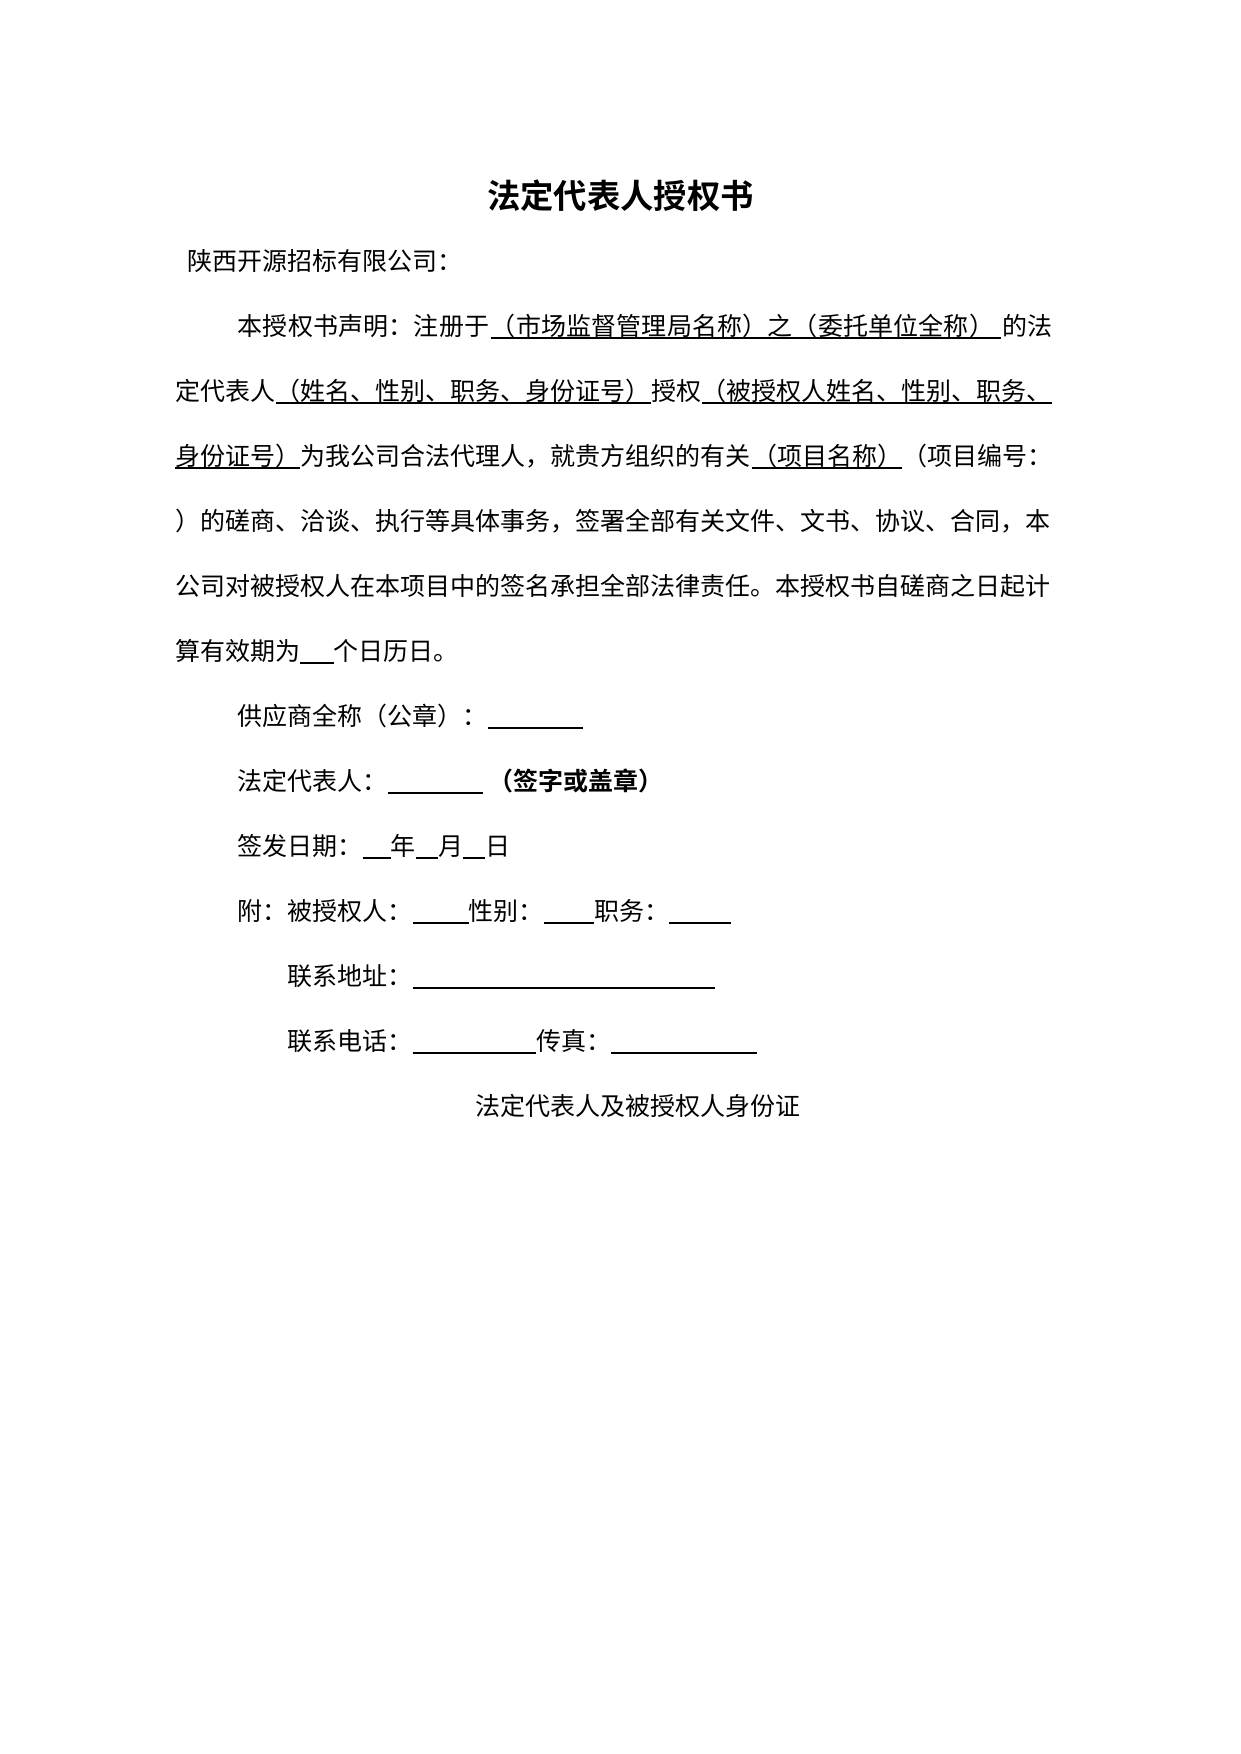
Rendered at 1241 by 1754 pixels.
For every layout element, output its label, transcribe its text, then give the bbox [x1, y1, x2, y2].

text 附：被授权人： 性别： 职务： [187, 877, 1053, 942]
text 联系地址： [187, 942, 1053, 1007]
text 法定代表人及被授权人身份证 [187, 1072, 1053, 1137]
text 签发日期： 年 月 日 [187, 812, 1053, 877]
text 法定代表人： （签字或盖章） [187, 747, 1053, 812]
text 陕西开源招标有限公司： [187, 227, 1053, 292]
text 联系电话： 传真： [187, 1007, 1053, 1072]
text 本授权书声明：注册于（市场监督管理局名称）之（委托单位全称） 的法定代表人（姓名、性别、职务、身份证号）授权（被授权人姓名、性别、职务、身份证号）为我公司合法代理人，就贵方组织的有关（项目名称）（项目编号： ）的磋商、洽谈、执行等具体事务，签署全部有关文件、文书、协议、合同，本公司对被授权人在本项目中的签名承担全部法律责任。本授权书自磋商之日起计算有效期为 个日历日。 [175, 292, 1053, 682]
text 法定代表人授权书 [187, 162, 1053, 227]
text 供应商全称（公章）： [187, 682, 1053, 747]
